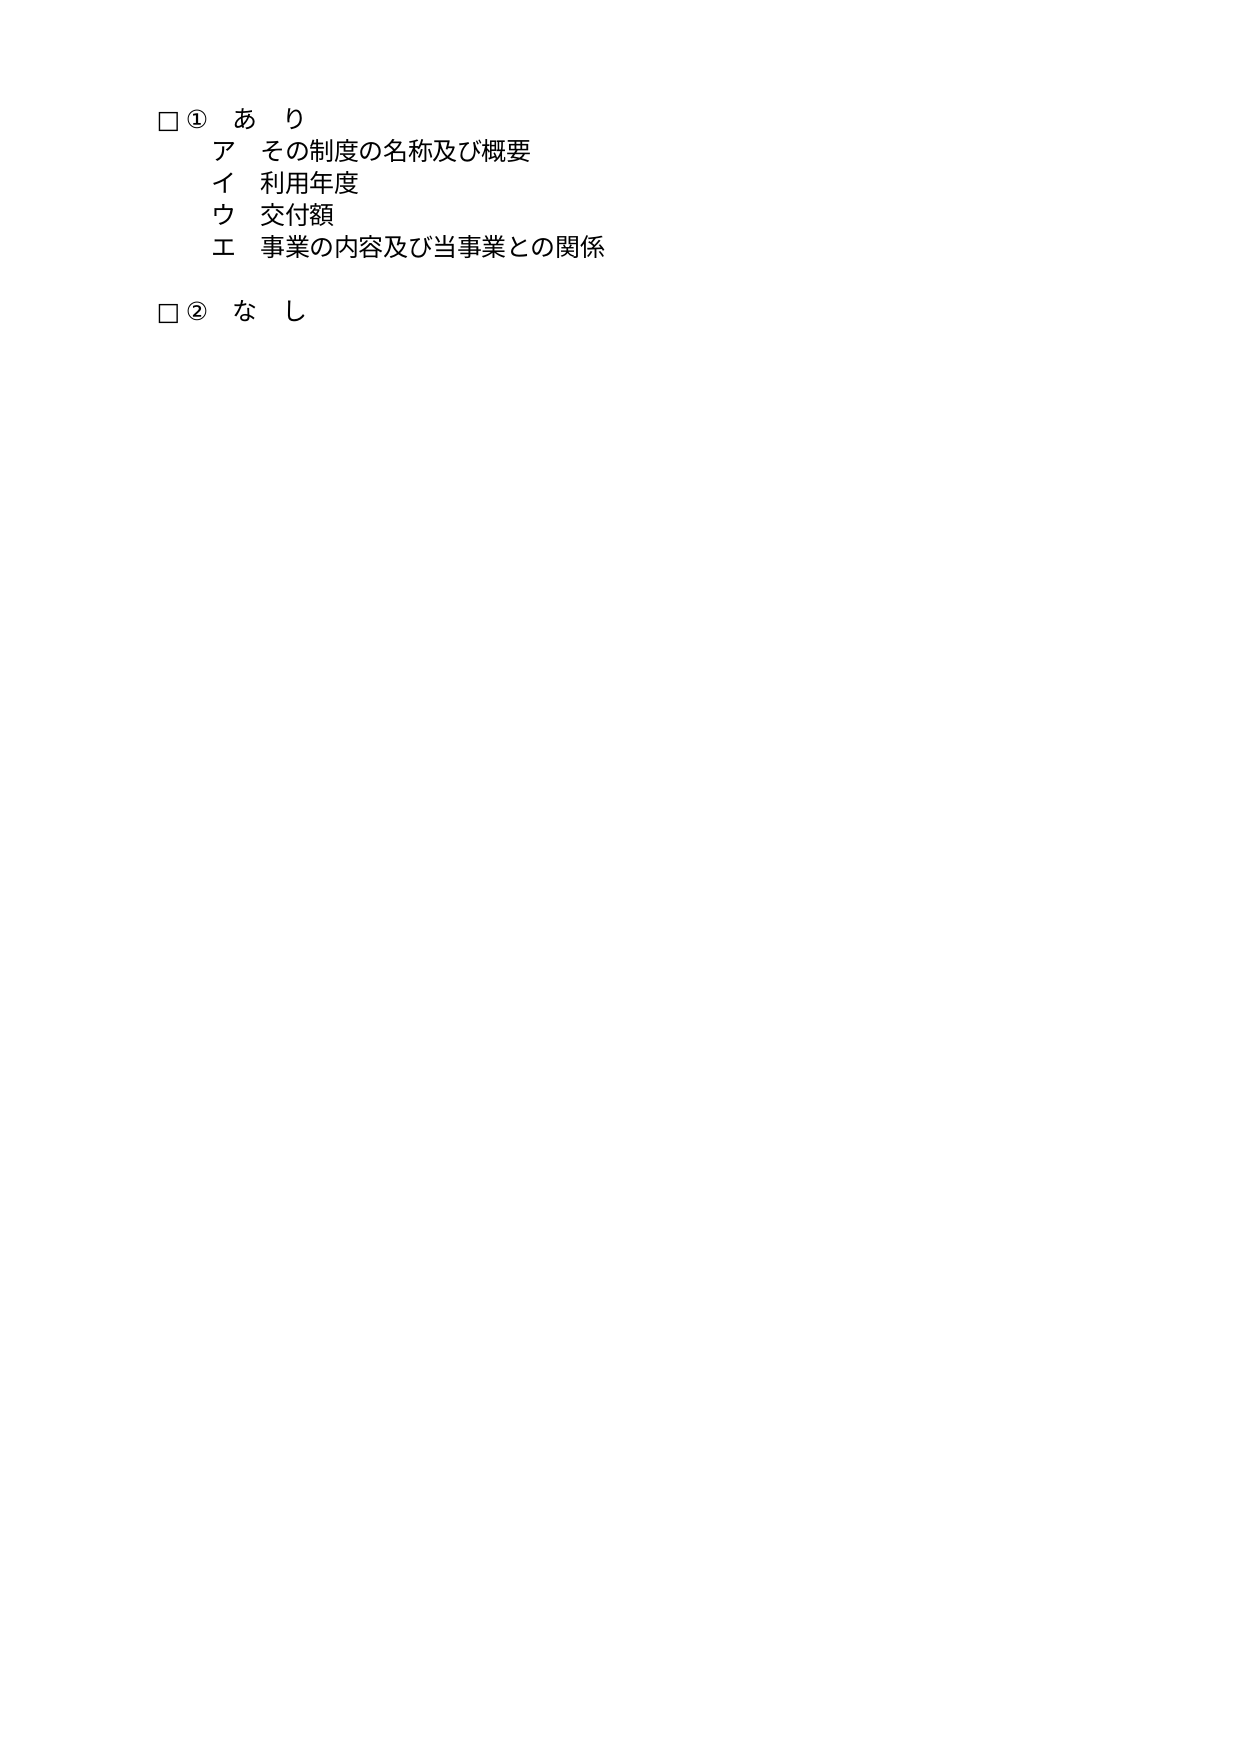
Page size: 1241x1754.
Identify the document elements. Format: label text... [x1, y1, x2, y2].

text エ 事業の内容及び当事業との関係 [156, 235, 1118, 262]
text □ ① あ り [156, 106, 1118, 133]
text □ ② な し [156, 299, 1118, 326]
text ウ 交付額 [156, 203, 1118, 230]
text ア その制度の名称及び概要 [156, 138, 1118, 166]
text イ 利用年度 [156, 171, 1118, 198]
